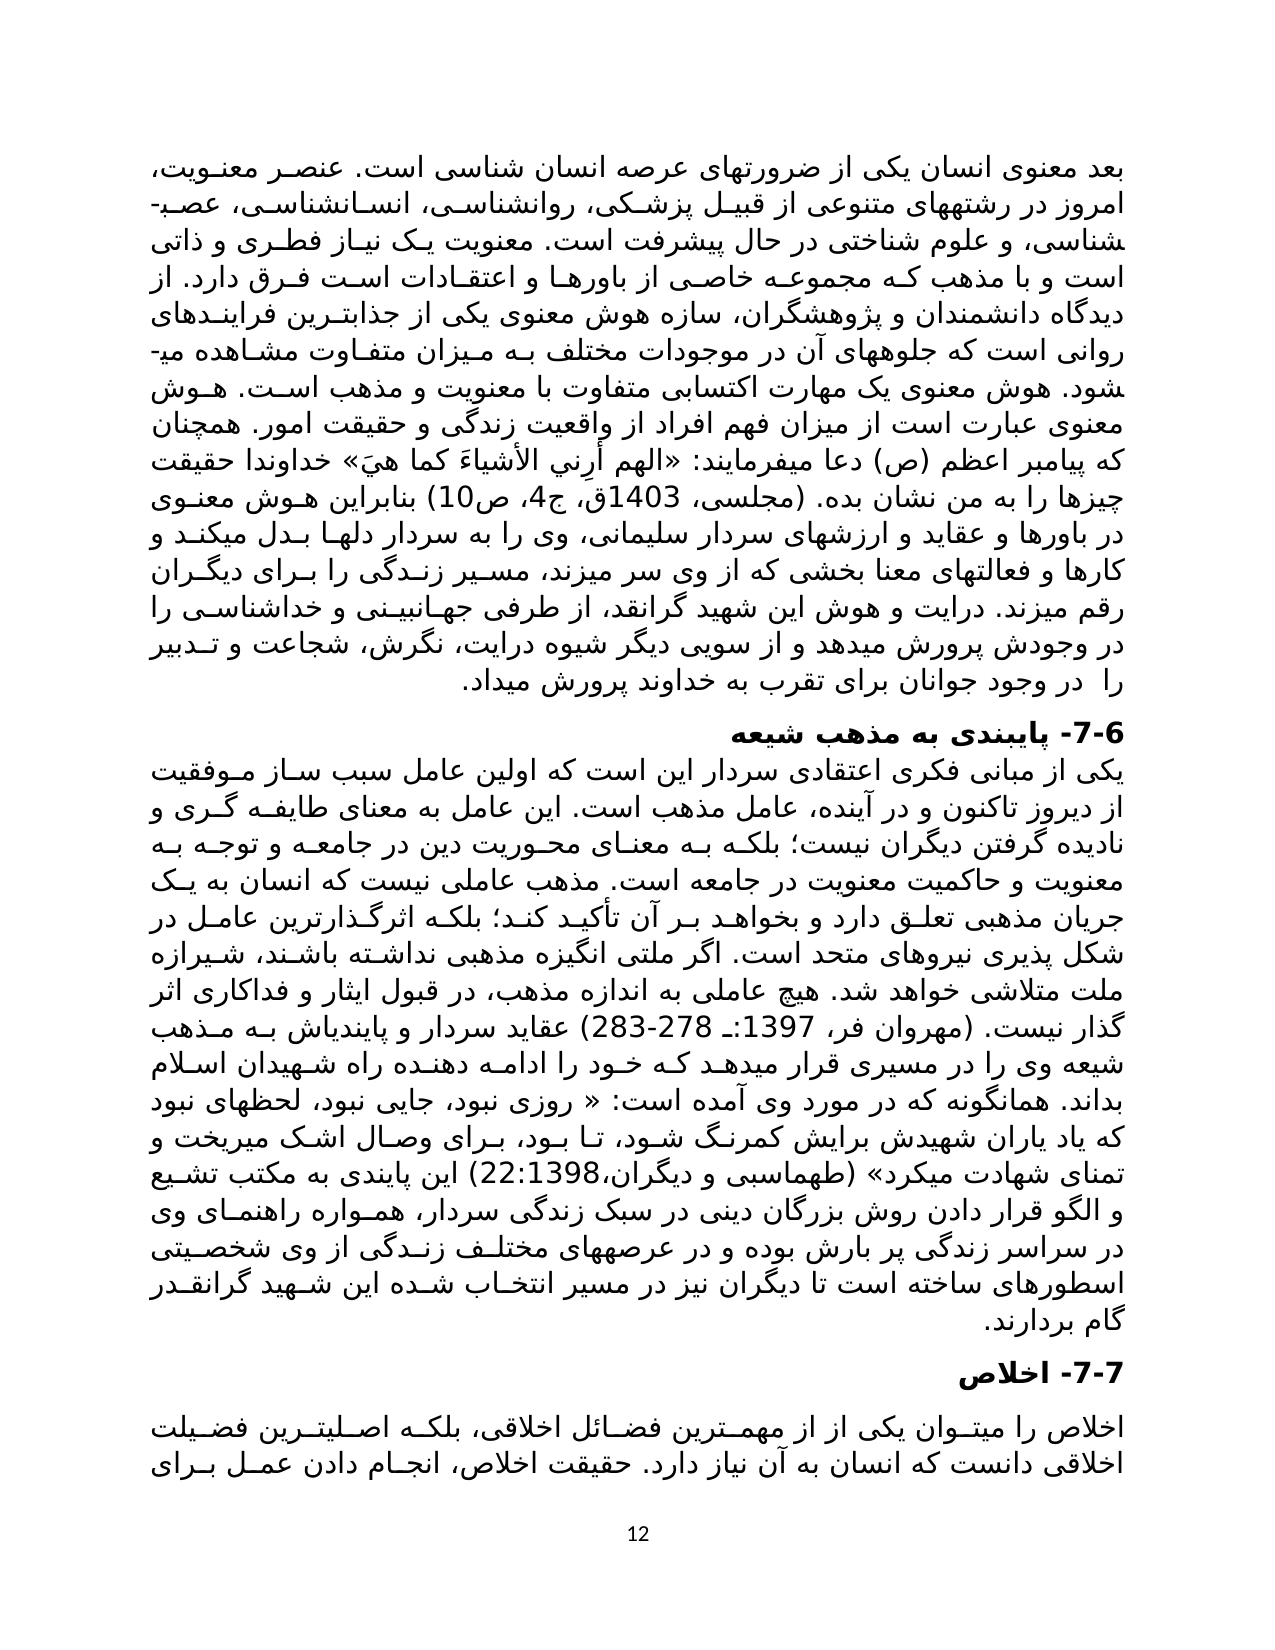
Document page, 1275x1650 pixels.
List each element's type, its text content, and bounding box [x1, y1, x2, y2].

text 7-7- اخلاص [150, 1357, 1125, 1391]
text 7-6- پایبندی به مذهب شیعه [150, 717, 1125, 751]
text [150, 1410, 1125, 1481]
text یکی از مبانی فکری اعتقادی سردار این است که اولین عامل سبب ساز موفقیت از دیروز تاکنون و در آینده، عامل مذهب است. این عامل به معنای طایفه گری و نادیده گرفتن دیگران نیست؛ بلکه به معنای محوریت دین در جامعه و توجه به معنویت و حاکمیت معنویت در جامعه است. مذهب عاملی نیست که انسان به یک جریان مذهبی تعلق دارد و بخواهد بر آن تأکید کند؛ بلکه اثرگذارترین عامل در شکل پذیری نیروهای متحد است. اگر ملتی انگیزه مذهبی نداشته باشند، شیرازه ملت متلاشی خواهد شد. هیچ عاملی به اندازه مذهب، در قبول ایثار و فداکاری اثر گذار نیست. (مهروان فر، 1397: 278-283) عقاید سردار و پایندیاش به مذهب شیعه وی را در مسیری قرار میدهد که خود را ادامه دهنده راه شهیدان اسلام بداند. همانگونه که در مورد وی آمده است: « روزی نبود، جایی نبود، لحظهای نبود که یاد یاران شهیدش برایش کمرنگ شود، تا بود، برای وصال اشک میریخت و تمنای شهادت میکرد» (طهماسبی و دیگران،22:1398) این پایندی به مکتب تشیع و الگو قرار دادن روش بزرگان دینی در سبک زندگی سردار، همواره راهنمای وی در سراسر زندگی پر بارش بوده و در عرصههای مختلف زندگی از وی شخصیتی اسطورهای ساخته است تا دیگران نیز در مسیر انتخاب شده این شهید گرانقدر گام بردارند. [150, 753, 1125, 1337]
text بعد معنوی انسان یکی از ضرورتهای عرصه انسان شناسی است. عنصر معنویت، امروز در رشتههای متنوعی از قبیل پزشکی، روانشناسی، انسانشناسی، عصبشناسی، و علوم شناختی در حال پیشرفت است. معنویت یک نیاز فطری و ذاتی است و با مذهب که مجموعه خاصی از باورها و اعتقادات است فرق دارد. از دیدگاه دانشمندان و پژوهشگران، سازه هوش معنوی یکی از جذابترین فرایندهای روانی است که جلوههای آن در موجودات مختلف به میزان متفاوت مشاهده میشود. هوش معنوی یک مهارت اکتسابی متفاوت با معنویت و مذهب است. هوش معنوی عبارت است از میزان فهم افراد از واقعیت زندگی و حقیقت امور. همچنان که پیامبر اعظم (ص) دعا میفرمایند: «الهم أرِني الأشياءَ كما هيَ» خداوندا حقیقت چیزها را به من نشان بده. (مجلسی، 1403ق، ج4، ص10) بنابراین هوش معنوی در باورها و عقاید و ارزشهای سردار سلیمانی، وی را به سردار دلها بدل میکند و کارها و فعالتهای معنا بخشی که از وی سر میزند، مسیر زندگی را برای دیگران رقم میزند. درایت و هوش این شهید گرانقد، از طرفی جهانبینی و خداشناسی را در وجودش پرورش میدهد و از سویی دیگر شیوه درایت، نگرش، شجاعت و تدبیر را در وجود جوانان برای تقرب به خداوند پرورش میداد. [150, 150, 1125, 697]
